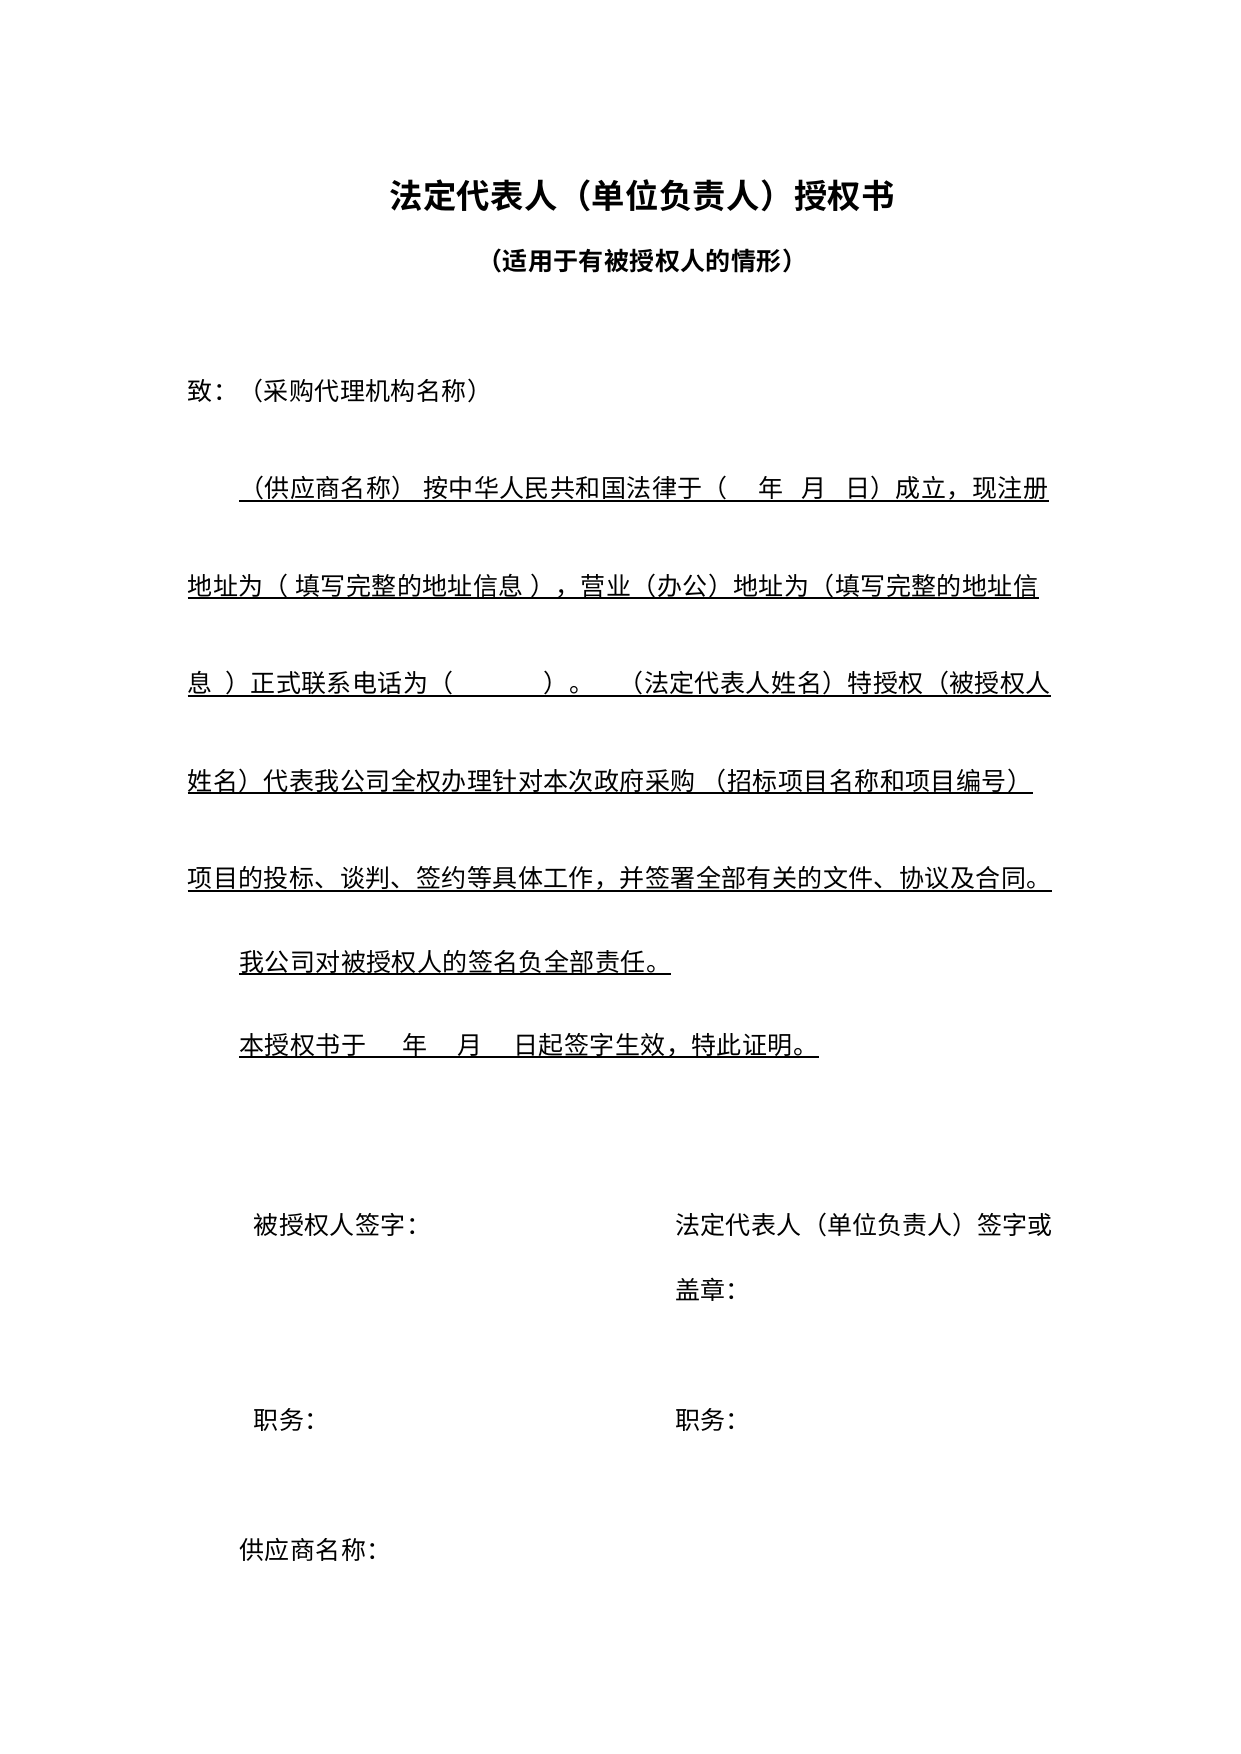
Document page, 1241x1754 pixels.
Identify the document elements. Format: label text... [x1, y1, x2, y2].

table_header 被授权人签字： [242, 1191, 663, 1321]
text 法定代表人（单位负责人）授权书 [231, 162, 1053, 227]
text 致：（采购代理机构名称） [187, 357, 1053, 422]
table_cell 职务： [242, 1321, 663, 1451]
table_header 法定代表人（单位负责人）签字或盖章： [664, 1191, 1064, 1321]
text 我公司对被授权人的签名负全部责任。 [187, 928, 1053, 993]
text 本授权书于 年 月 日起签字生效，特此证明。 [187, 1011, 1053, 1076]
text （适用于有被授权人的情形） [231, 227, 1053, 292]
table_cell 职务： [664, 1321, 1064, 1451]
text （供应商名称） 按中华人民共和国法律于（ 年 月 日）成立，现注册地址为（ 填写完整的地址信息 ），营业（办公）地址为（填写完整的地址信息 ）正式联系电话为（ ）。 （法定代表人姓名）特授权（被授权人姓名）代表我公司全权办理针对本次政府采购 （招标项目名称和项目编号）项目的投标、谈判、签约等具体工作，并签署全部有关的文件、协议及合同。 [187, 454, 1053, 909]
text 供应商名称： [187, 1516, 1053, 1581]
